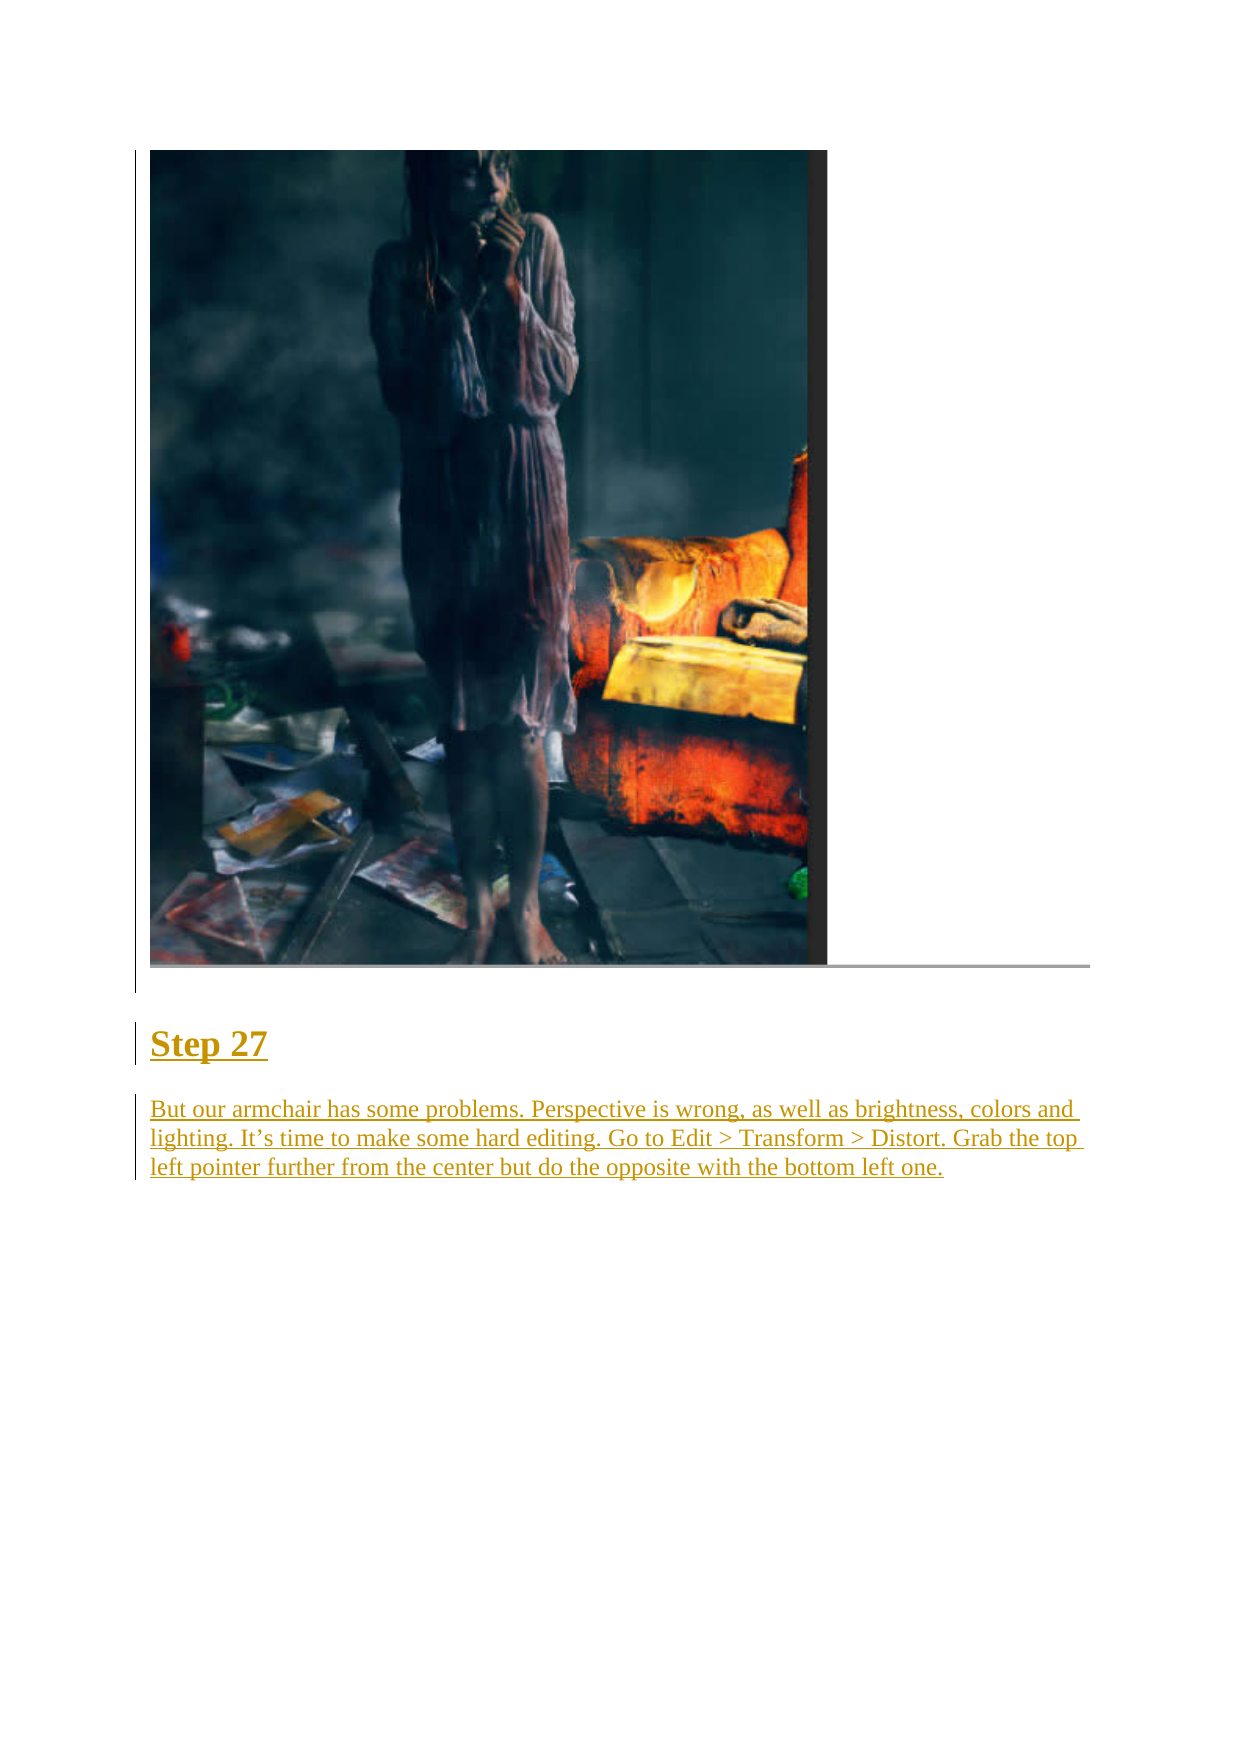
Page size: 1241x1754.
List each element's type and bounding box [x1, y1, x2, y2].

picture [150, 150, 828, 964]
